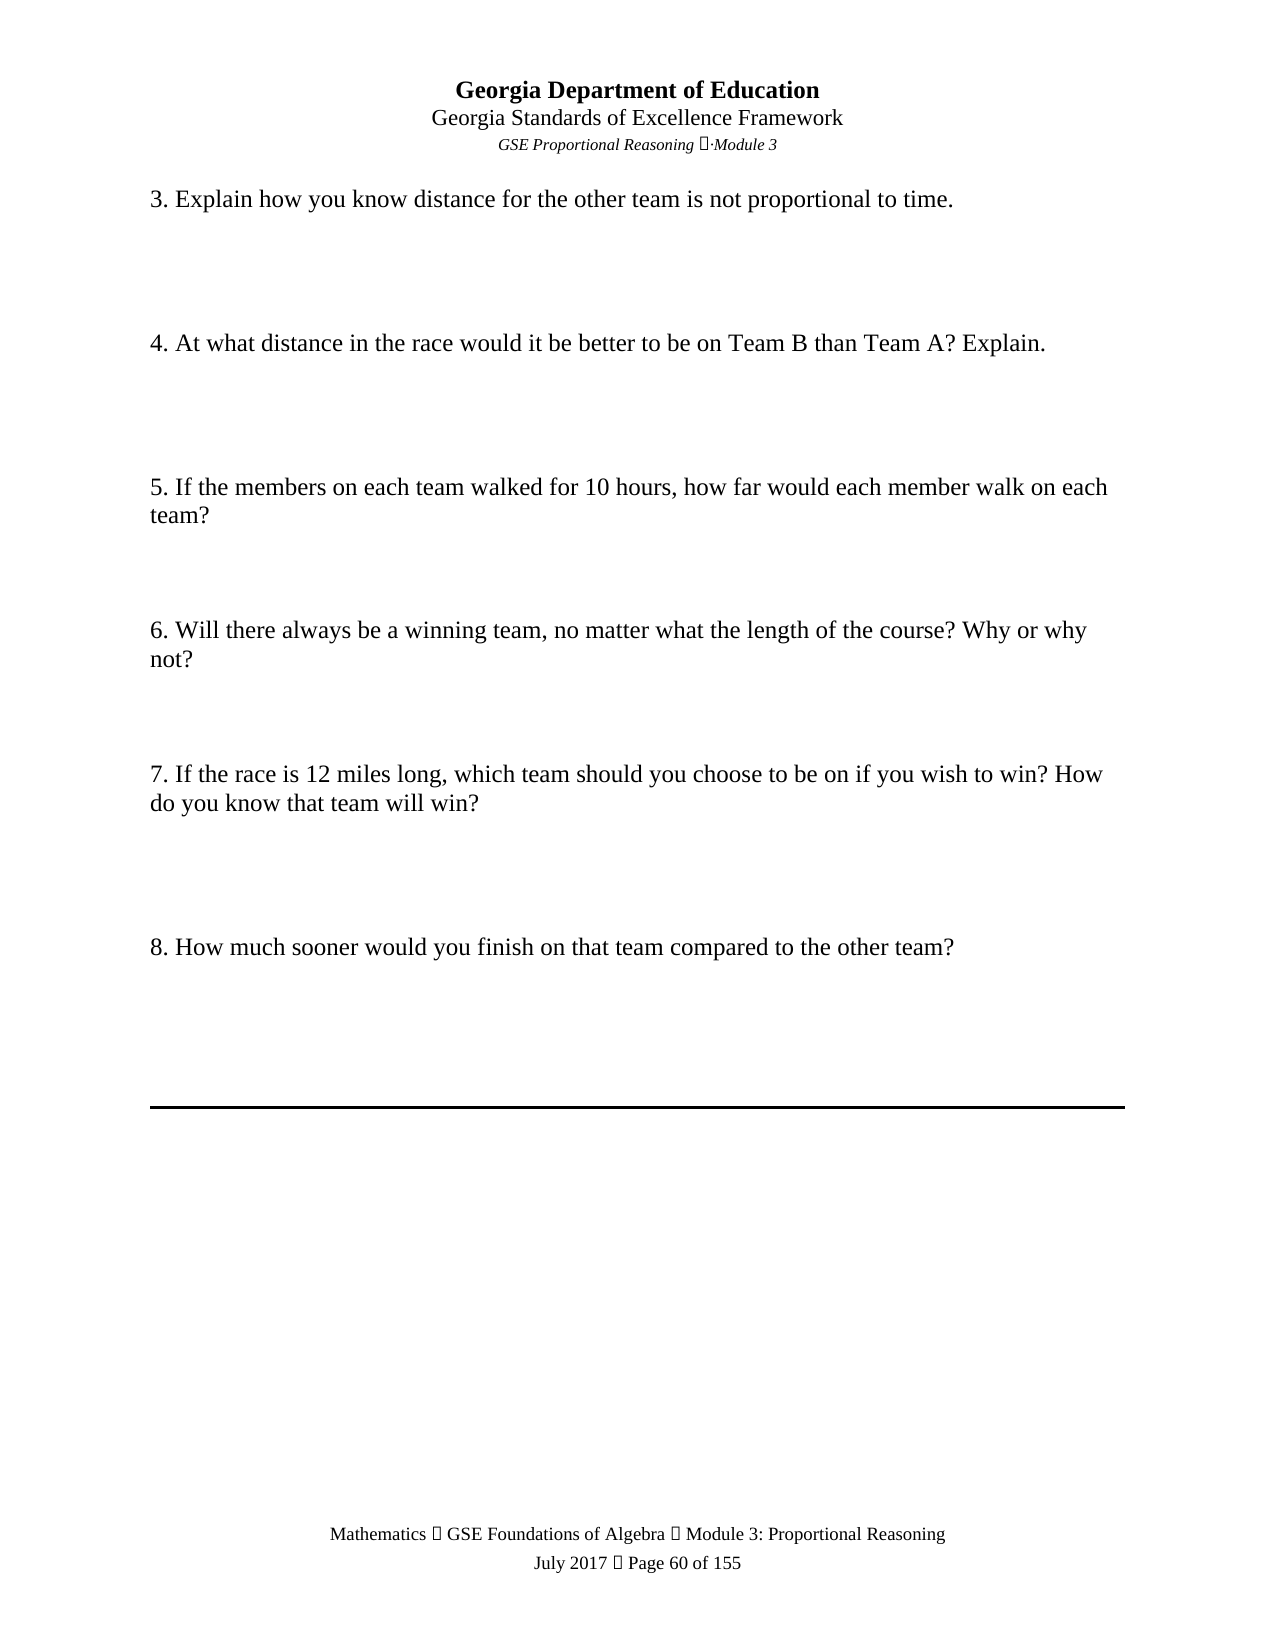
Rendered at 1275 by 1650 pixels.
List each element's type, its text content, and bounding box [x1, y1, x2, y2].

text 4. At what distance in the race would it be better to be on Team B than Team A? Explain. [150, 328, 1125, 357]
text 3. Explain how you know distance for the other team is not proportional to time. [150, 184, 1125, 213]
text 7. If the race is 12 miles long, which team should you choose to be on if you wish to win? How do you know that team will win? [150, 759, 1125, 817]
text 5. If the members on each team walked for 10 hours, how far would each member walk on each team? [150, 472, 1125, 529]
text 8. How much sooner would you finish on that team compared to the other team? [150, 932, 1125, 961]
text 6. Will there always be a winning team, no matter what the length of the course? Why or why not? [150, 616, 1125, 673]
